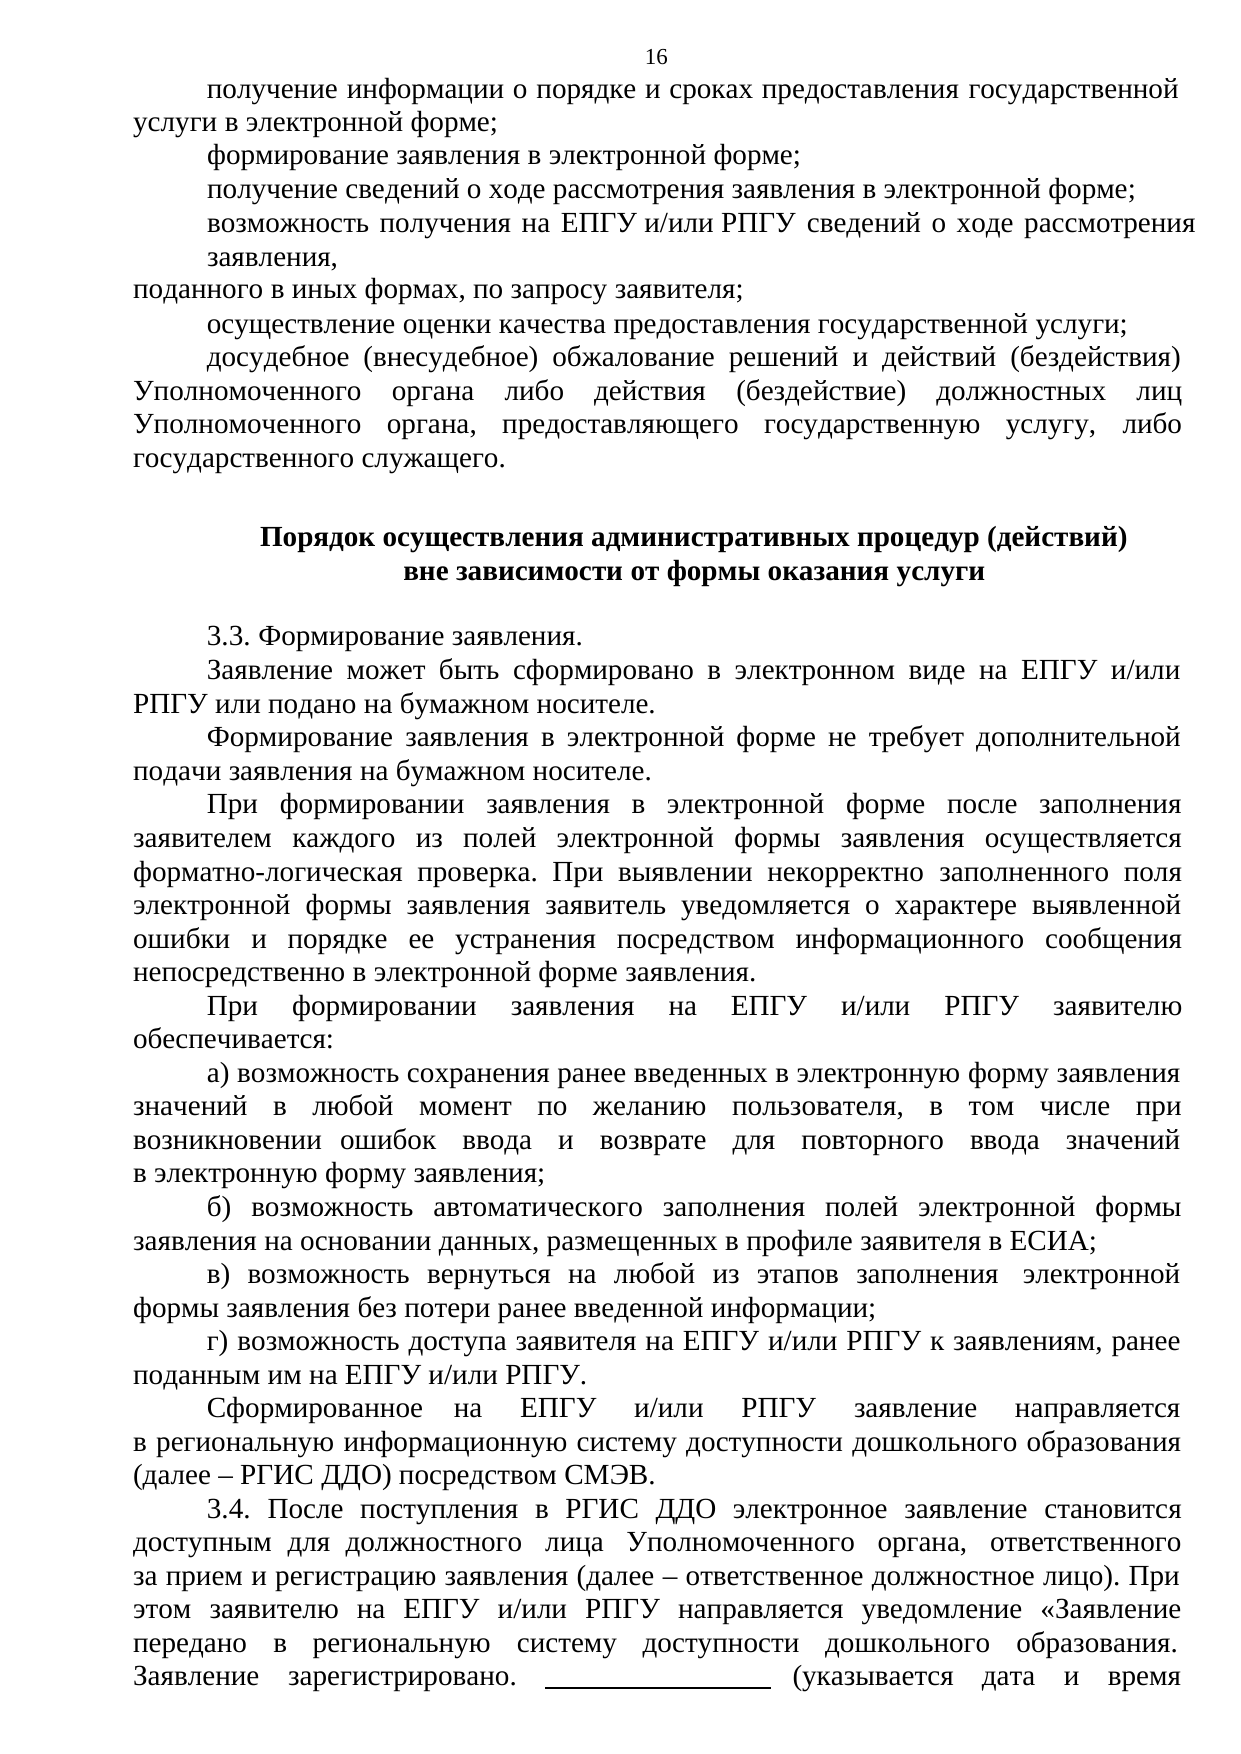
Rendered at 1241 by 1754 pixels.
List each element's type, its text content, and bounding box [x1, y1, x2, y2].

text поданного в иных формах, по запросу заявителя; [133, 272, 1217, 306]
text осуществление оценки качества предоставления государственной услуги; [133, 306, 1182, 339]
text г) возможность доступа заявителя на ЕПГУ и/или РПГУ к заявлениям, ранее поданным им на ЕПГУ и/или РПГУ. [133, 1323, 1182, 1390]
list Формирование заявления. [207, 619, 1217, 652]
text досудебное (внесудебное) обжалование решений и действий (бездействия) Уполномоченного органа либо действия (бездействие) должностных лиц Уполномоченного органа, предоставляющего государственную услугу, либо государственного служащего. [133, 339, 1182, 473]
text получение сведений о ходе рассмотрения заявления в электронной форме; возможность получения на ЕПГУ и/или РПГУ сведений о ходе рассмотрения заявления, [207, 172, 1217, 272]
list После поступления в РГИС ДДО электронное заявление становится доступным для должностного лица Уполномоченного органа, ответственного за прием и регистрацию заявления (далее – ответственное должностное лицо). При этом заявителю на ЕПГУ и/или РПГУ направляется уведомление «Заявление передано в региональную систему доступности дошкольного образования. [133, 1491, 1182, 1659]
text Заявление зарегистрировано. (указывается дата и время [133, 1659, 1217, 1692]
subtitle Порядок осуществления административных процедур (действий) вне зависимости от формы оказания услуги [260, 519, 1129, 586]
text При формировании заявления в электронной форме после заполнения заявителем каждого из полей электронной формы заявления осуществляется форматно-логическая проверка. При выявлении некорректно заполненного поля электронной формы заявления заявитель уведомляется о характере выявленной ошибки и порядке ее устранения посредством информационного сообщения непосредственно в электронной форме заявления. [133, 787, 1182, 988]
text формирование заявления в электронной форме; [207, 138, 1217, 171]
text а) возможность сохранения ранее введенных в электронную форму заявления значений в любой момент по желанию пользователя, в том числе при возникновении ошибок ввода и возврате для повторного ввода значений в электронную форму заявления; [133, 1055, 1181, 1189]
text Сформированное на ЕПГУ и/или РПГУ заявление направляется в региональную информационную систему доступности дошкольного образования (далее – РГИС ДДО) посредством СМЭВ. [133, 1390, 1182, 1491]
text в) возможность вернуться на любой из этапов заполнения электронной формы заявления без потери ранее введенной информации; [133, 1256, 1181, 1323]
text Заявление может быть сформировано в электронном виде на ЕПГУ и/или РПГУ или подано на бумажном носителе. [133, 652, 1182, 719]
text Формирование заявления в электронной форме не требует дополнительной подачи заявления на бумажном носителе. [133, 719, 1182, 787]
text б) возможность автоматического заполнения полей электронной формы заявления на основании данных, размещенных в профиле заявителя в ЕСИА; [133, 1189, 1182, 1256]
text При формировании заявления на ЕПГУ и/или РПГУ заявителю обеспечивается: [133, 988, 1182, 1055]
text получение информации о порядке и сроках предоставления государственной услуги в электронной форме; [133, 71, 1217, 138]
